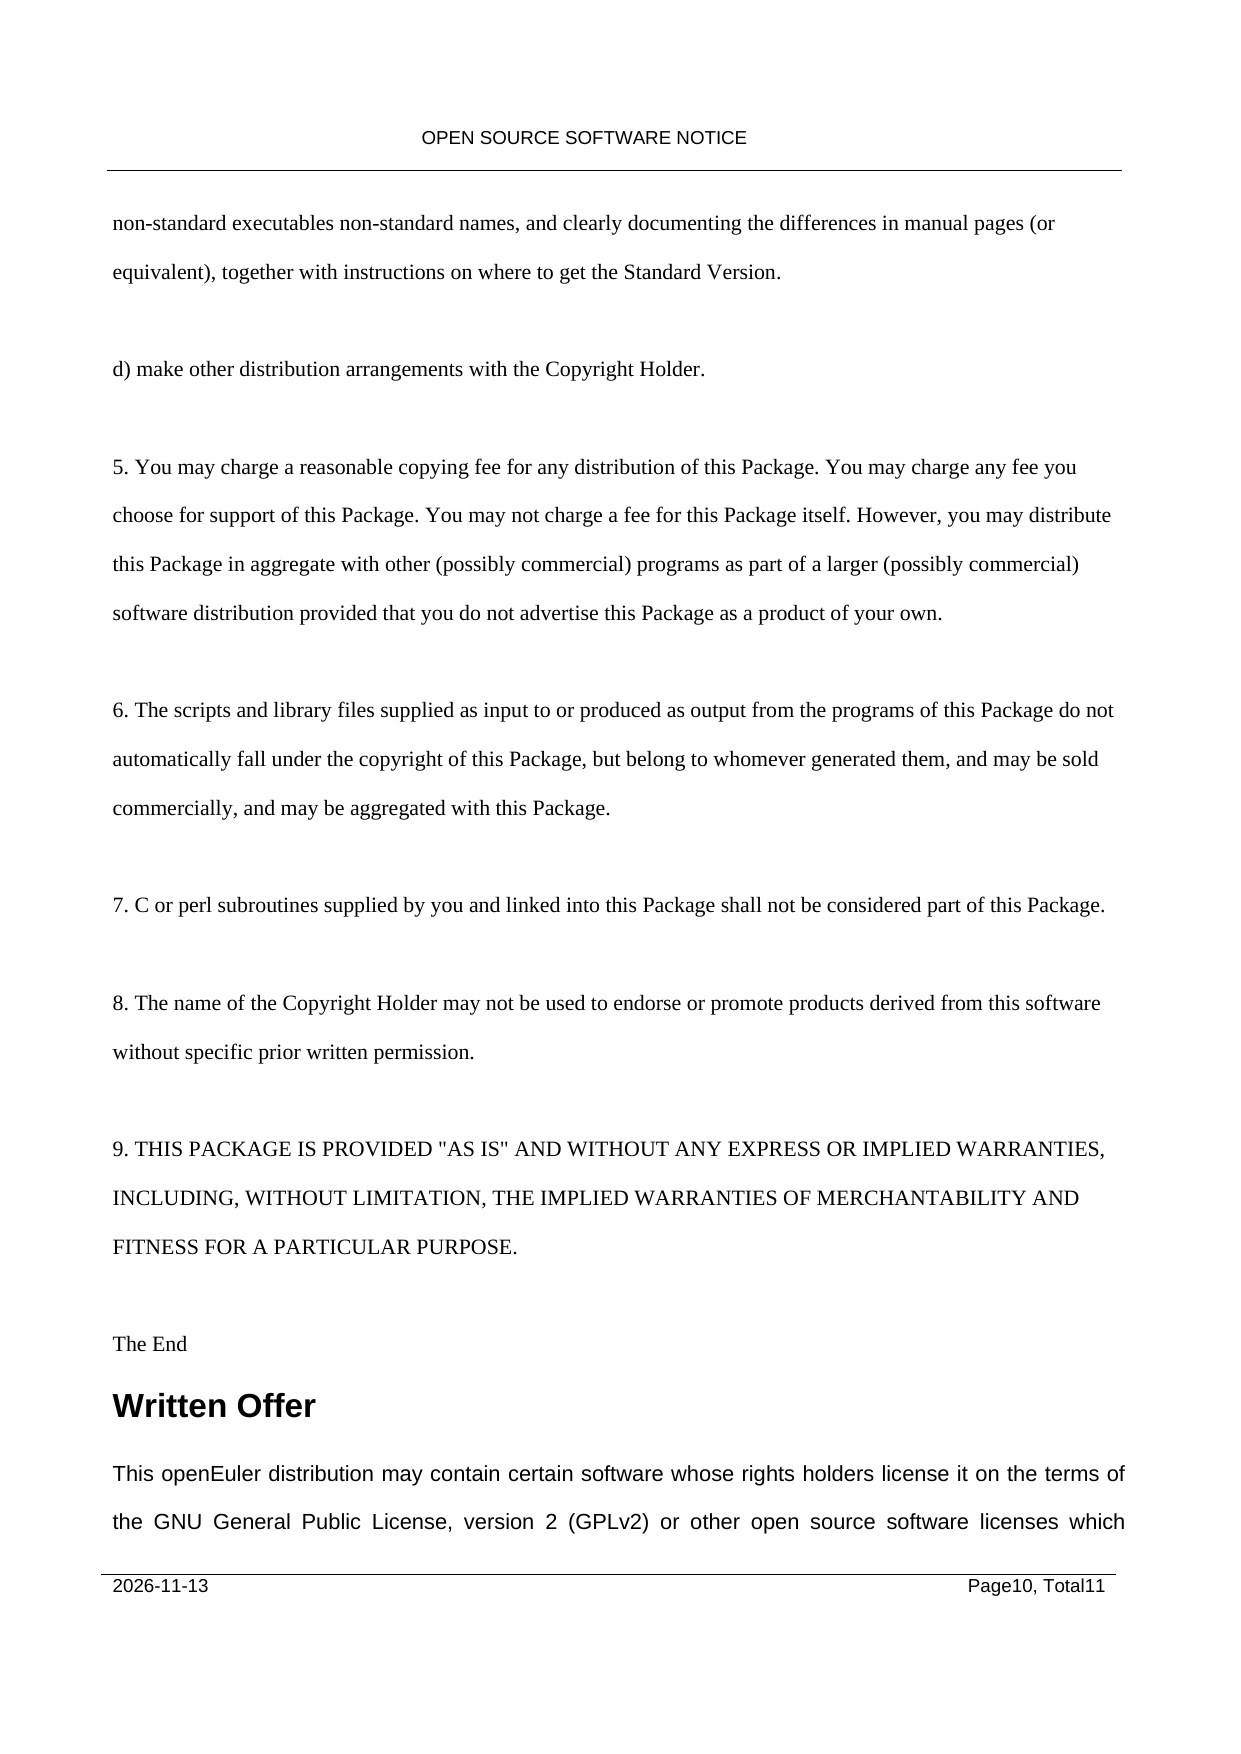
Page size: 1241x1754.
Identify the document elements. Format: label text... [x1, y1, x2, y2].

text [112, 206, 1128, 1360]
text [112, 1457, 1128, 1538]
text Written Offer [112, 1373, 1128, 1438]
